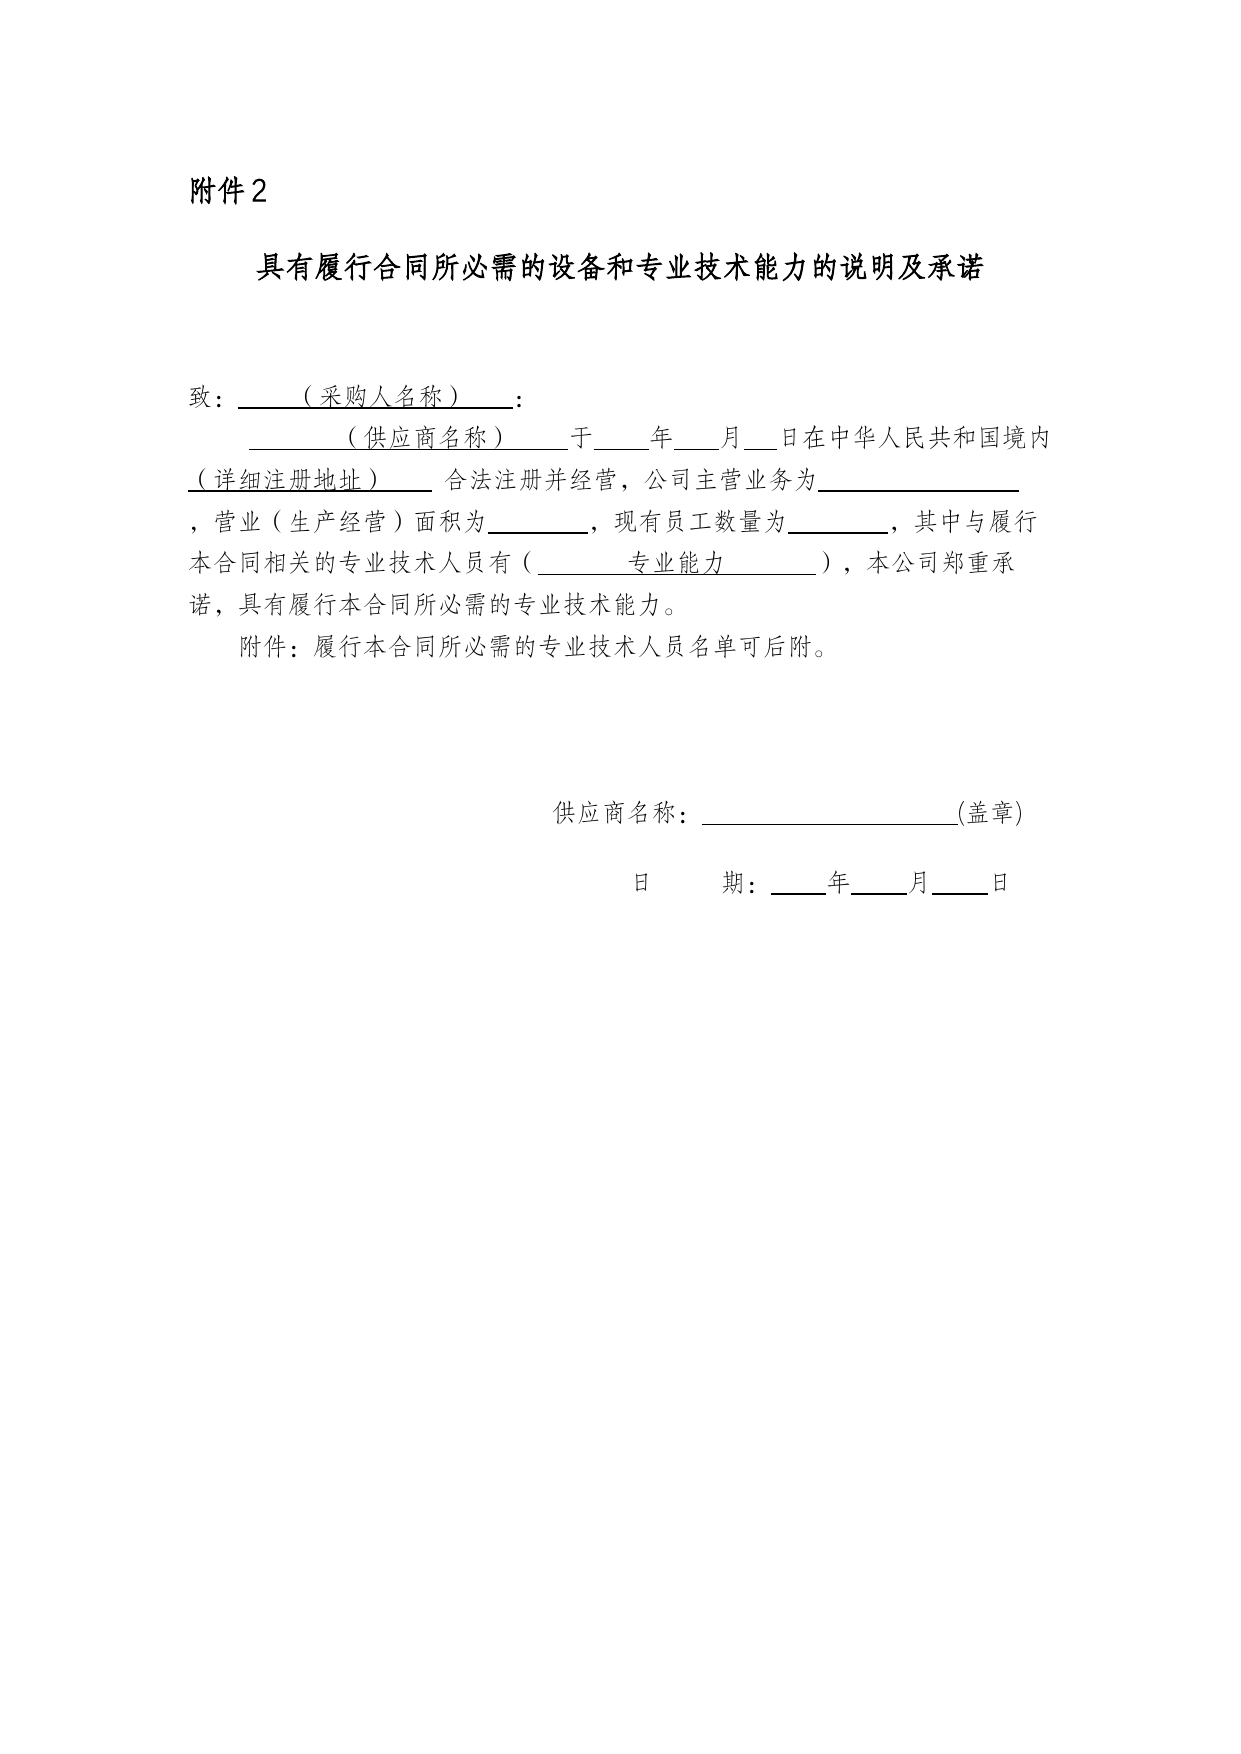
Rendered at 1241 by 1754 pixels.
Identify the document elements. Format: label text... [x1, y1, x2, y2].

text 附件2 [187, 162, 1053, 210]
text 附件：履行本合同所必需的专业技术人员名单可后附。 [187, 634, 1053, 661]
text 供应商名称： (盖章) 日 期： 年 月 日 [187, 800, 1053, 898]
text 具有履行合同所必需的设备和专业技术能力的说明及承诺 [187, 252, 1053, 284]
text （供应商名称） 于 年 月 日在中华人民共和国境内 （详细注册地址） 合法注册并经营，公司主营业务为 ，营业（生产经营）面积为 ，现有员工数量为 ，其中与履行本合同相关的专业技术人员有（ 专业能力 ），本公司郑重承诺，具有履行本合同所必需的专业技术能力。 [187, 425, 1053, 620]
text 致： （采购人名称） ： [187, 384, 1053, 411]
